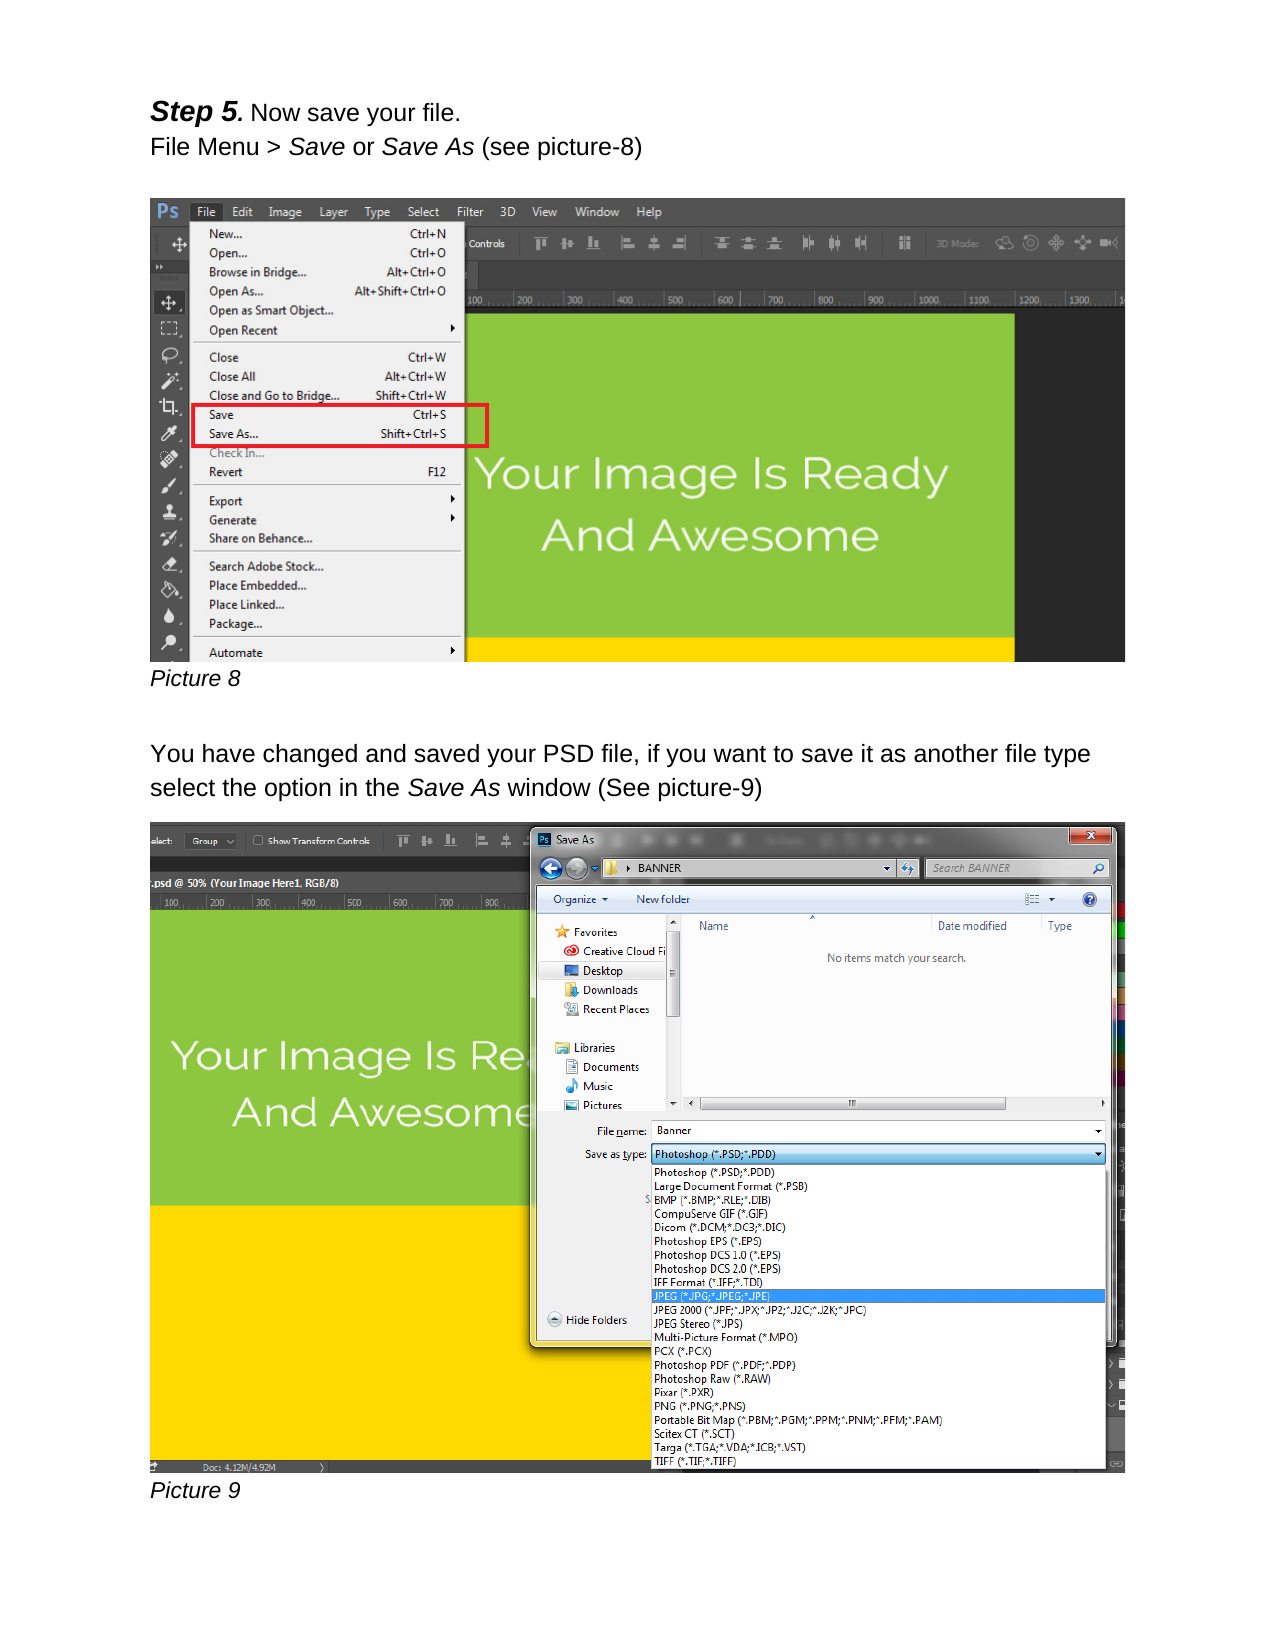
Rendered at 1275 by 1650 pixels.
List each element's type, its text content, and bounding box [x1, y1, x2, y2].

text Step 5. Now save your file. [150, 94, 1125, 127]
picture [150, 822, 1125, 1473]
text File Menu > Save or Save As (see picture-8) [150, 132, 1125, 161]
picture [150, 198, 1125, 662]
text Picture 8 [150, 665, 1125, 692]
text Picture 9 [150, 1473, 1125, 1503]
text You have changed and saved your PSD file, if you want to save it as another file type select the option in the Save As window (See picture-9) [150, 739, 1125, 801]
